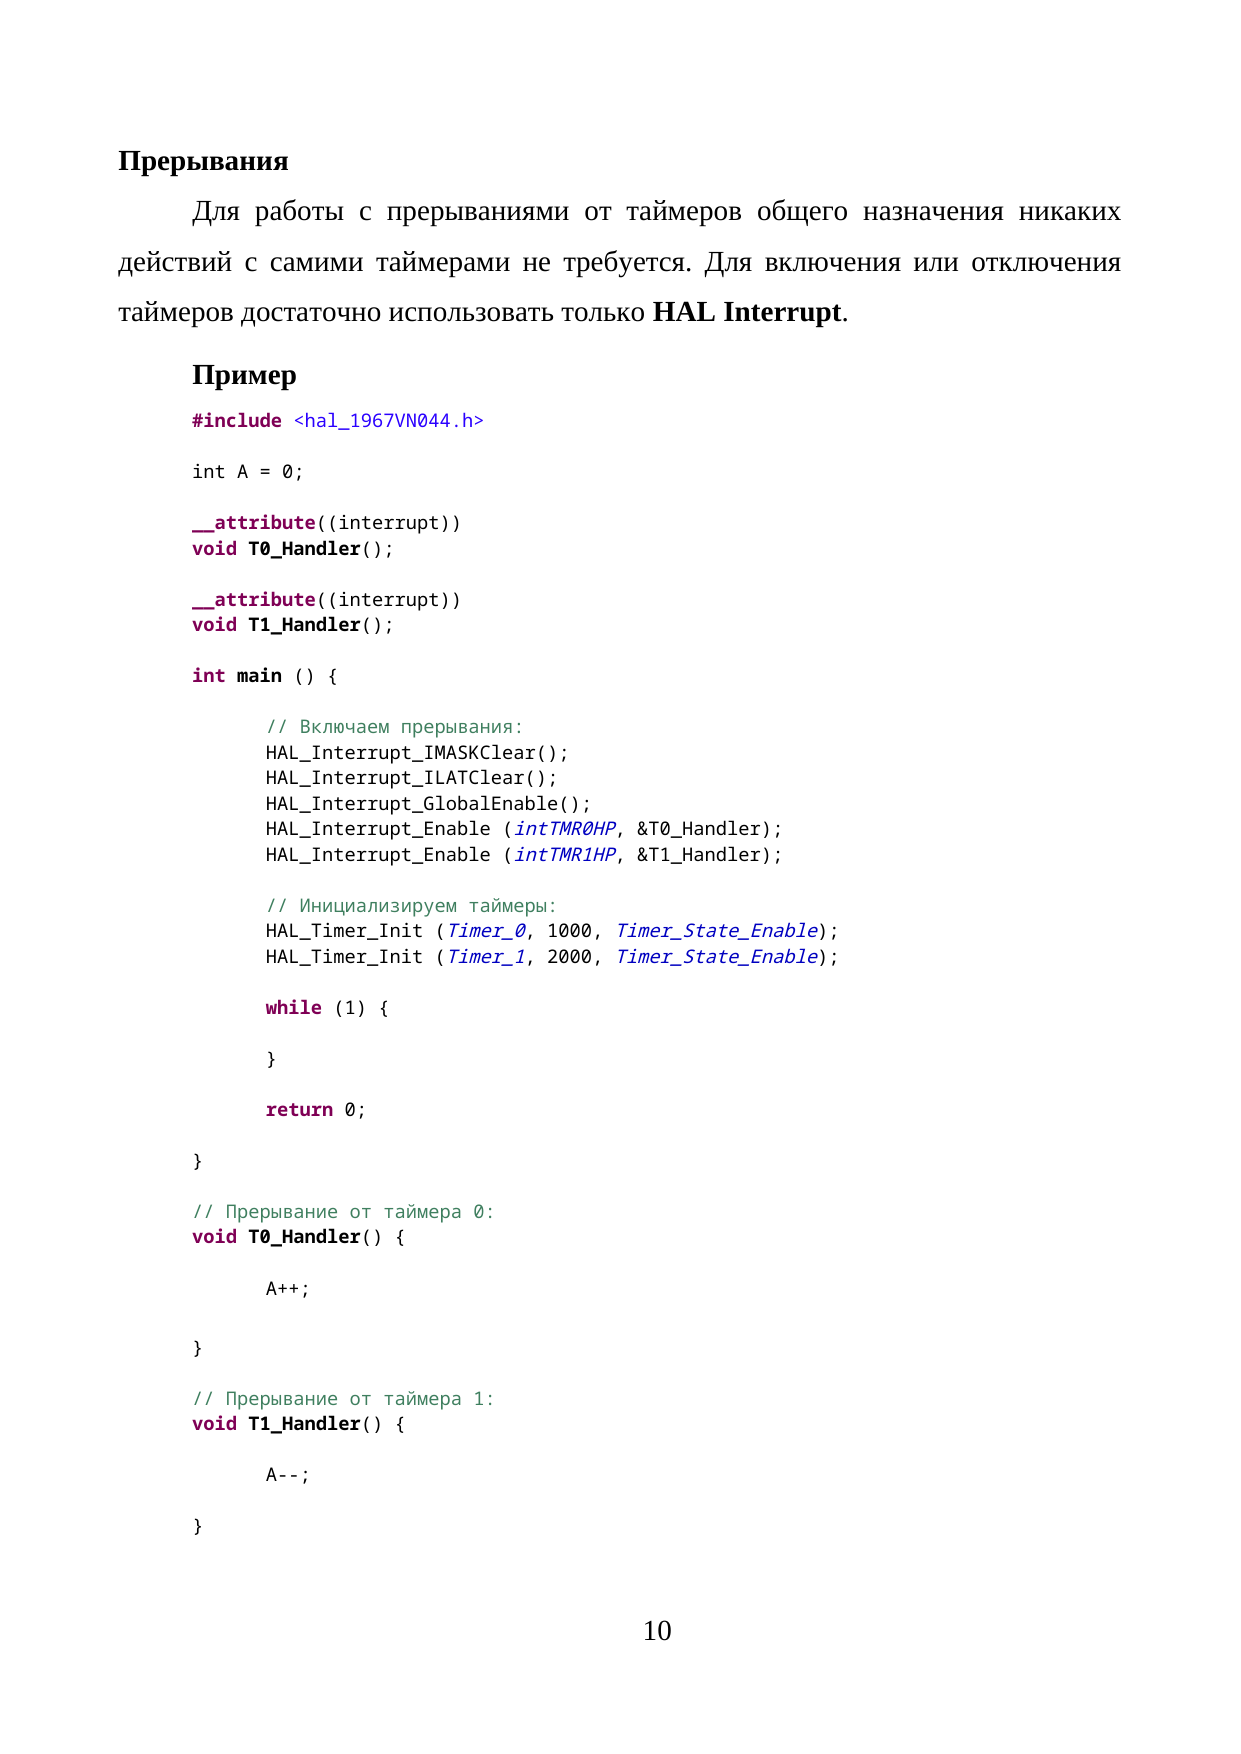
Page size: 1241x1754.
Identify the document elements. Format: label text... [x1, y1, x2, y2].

text Для работы с прерываниями от таймеров общего назначения никаких действий с самими таймерами не требуется. Для включения или отключения таймеров достаточно использовать только HAL Interrupt. [118, 193, 1122, 328]
text return 0; [192, 1096, 1122, 1122]
text __attribute((interrupt)) [192, 586, 1122, 611]
text } [192, 1147, 1122, 1173]
text HAL_Timer_Init (Timer_0, 1000, Timer_State_Enable); [192, 918, 1122, 943]
text void T0_Handler() { [192, 1224, 1122, 1249]
text __attribute((interrupt)) [192, 509, 1122, 535]
text // Включаем прерывания: [192, 713, 1122, 739]
subtitle Прерывания [118, 143, 1122, 177]
text // Прерывание от таймера 1: [192, 1385, 1122, 1411]
text int main () { [192, 662, 1122, 688]
text HAL_Interrupt_GlobalEnable(); [192, 790, 1122, 816]
text HAL_Timer_Init (Timer_1, 2000, Timer_State_Enable); [192, 943, 1122, 969]
text } [192, 1045, 1122, 1071]
text A--; [192, 1462, 1122, 1487]
text void T0_Handler(); [192, 535, 1122, 560]
text void T1_Handler() { [192, 1411, 1122, 1436]
text HAL_Interrupt_Enable (intTMR0HP, &T0_Handler); [192, 816, 1122, 841]
text // Инициализируем таймеры: [192, 892, 1122, 918]
text void T1_Handler(); [192, 611, 1122, 637]
text A++; [192, 1275, 1122, 1300]
text HAL_Interrupt_IMASKClear(); [192, 739, 1122, 764]
text HAL_Interrupt_ILATClear(); [192, 764, 1122, 790]
text int A = 0; [192, 458, 1122, 484]
text while (1) { [192, 994, 1122, 1020]
text } [118, 1513, 1122, 1538]
subtitle Пример [118, 357, 1122, 390]
text // Прерывание от таймера 0: [192, 1198, 1122, 1224]
text } [192, 1334, 1122, 1359]
text HAL_Interrupt_Enable (intTMR1HP, &T1_Handler); [192, 841, 1122, 867]
text #include <hal_1967VN044.h> [192, 407, 1122, 433]
